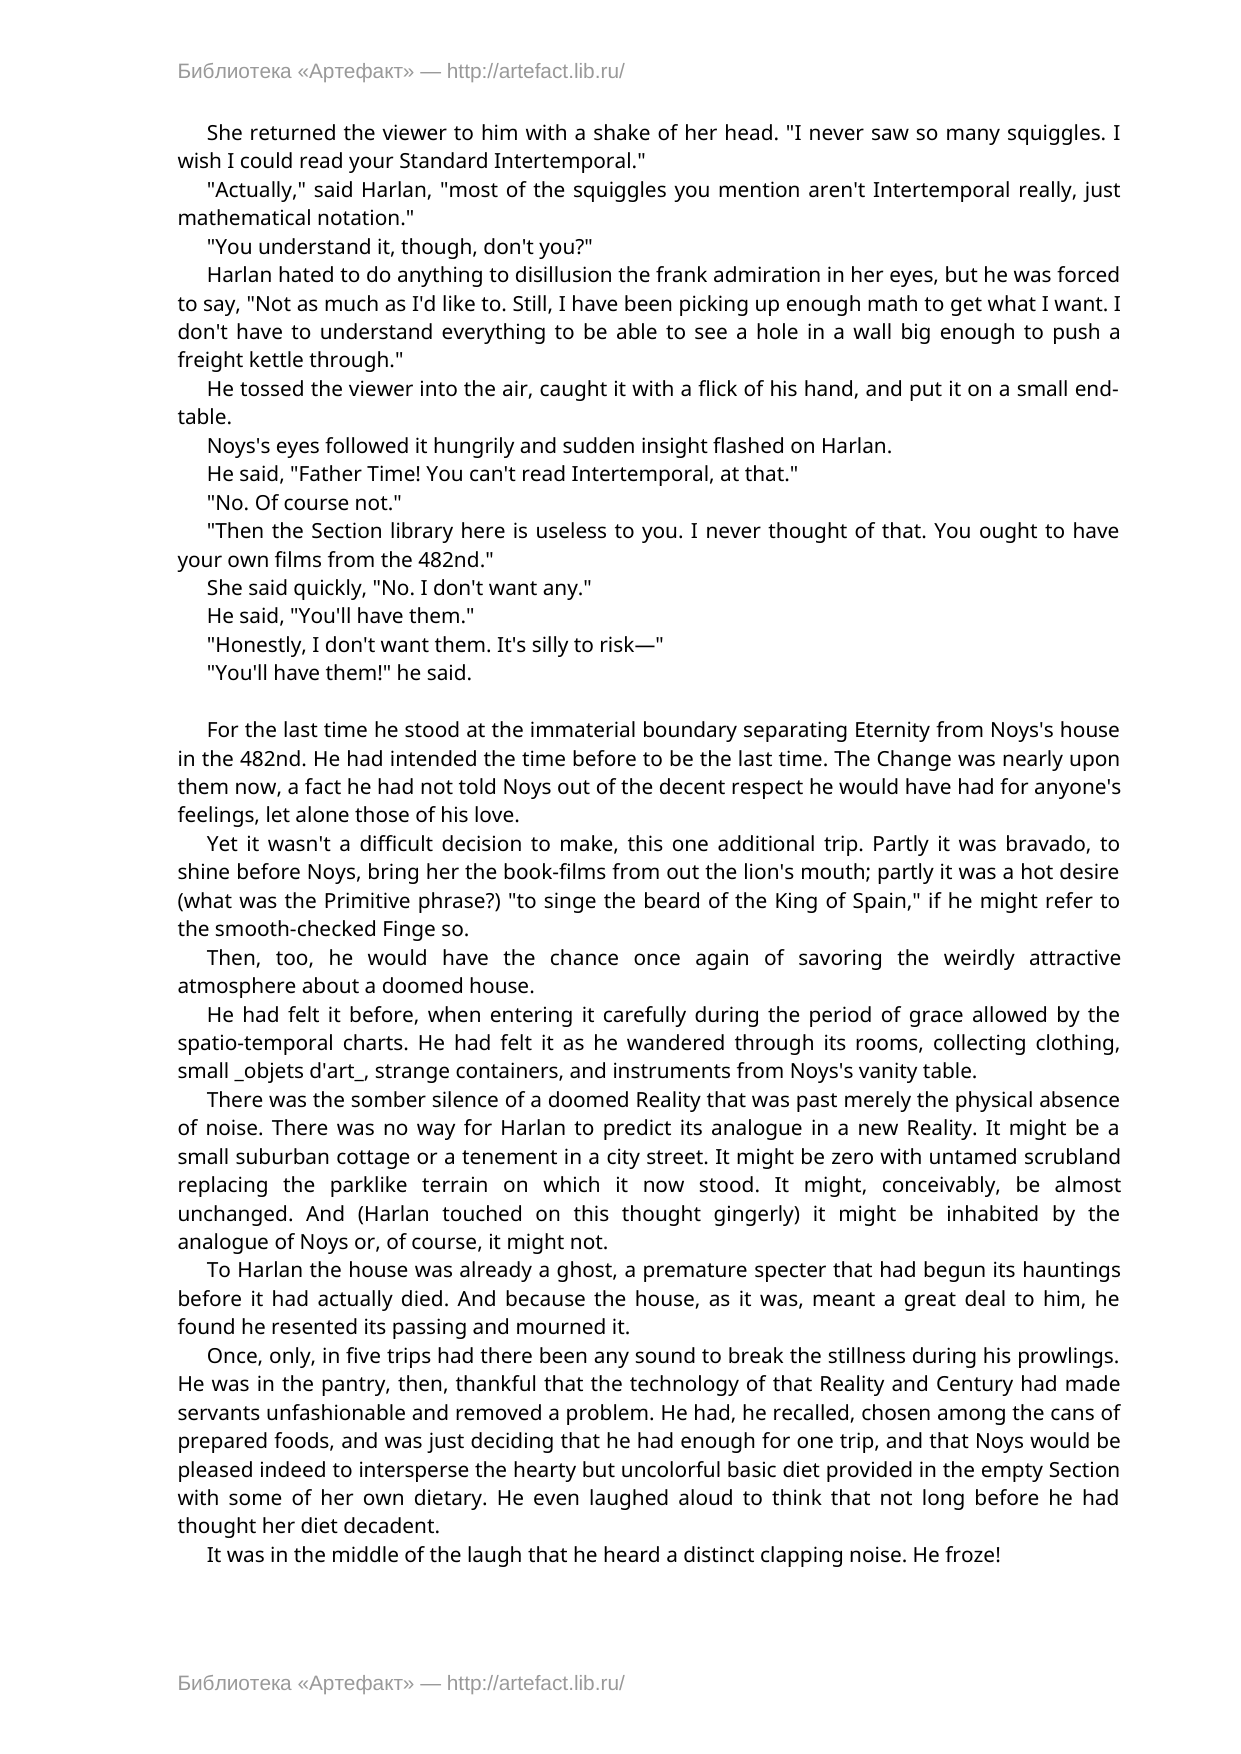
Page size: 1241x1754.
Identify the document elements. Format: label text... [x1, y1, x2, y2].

text "No. Of course not." [177, 488, 1122, 516]
text It was in the middle of the laugh that he heard a distinct clapping noise. He froze! [177, 1540, 1122, 1568]
text "You understand it, though, don't you?" [177, 232, 1122, 260]
text He said, "You'll have them." [177, 602, 1122, 630]
text "You'll have them!" he said. [177, 658, 1122, 687]
text For the last time he stood at the immaterial boundary separating Eternity from Noys's house in the 482nd. He had intended the time before to be the last time. The Change was nearly upon them now, a fact he had not told Noys out of the decent respect he would have had for anyone's feelings, let alone those of his love. [177, 715, 1122, 829]
text To Harlan the house was already a ghost, a premature specter that had begun its hauntings before it had actually died. And because the house, as it was, meant a great deal to him, he found he resented its passing and mourned it. [177, 1256, 1122, 1341]
text "Actually," said Harlan, "most of the squiggles you mention aren't Intertemporal really, just mathematical notation." [177, 175, 1122, 232]
text There was the somber silence of a doomed Reality that was past merely the physical absence of noise. There was no way for Harlan to predict its analogue in a new Reality. It might be a small suburban cottage or a tenement in a city street. It might be zero with untamed scrubland replacing the parklike terrain on which it now stood. It might, conceivably, be almost unchanged. And (Harlan touched on this thought gingerly) it might be inhabited by the analogue of Noys or, of course, it might not. [177, 1085, 1122, 1256]
text "Honestly, I don't want them. It's silly to risk—" [177, 630, 1122, 658]
text He said, "Father Time! You can't read Intertemporal, at that." [177, 459, 1122, 488]
text Yet it wasn't a difficult decision to make, this one additional trip. Partly it was bravado, to shine before Noys, bring her the book-films from out the lion's mouth; partly it was a hot desire (what was the Primitive phrase?) "to singe the beard of the King of Spain," if he might refer to the smooth-checked Finge so. [177, 829, 1122, 943]
text He had felt it before, when entering it carefully during the period of grace allowed by the spatio-temporal charts. He had felt it as he wandered through its rooms, collecting clothing, small _objets d'art_, strange containers, and instruments from Noys's vanity table. [177, 1000, 1122, 1085]
text She said quickly, "No. I don't want any." [177, 573, 1122, 602]
text Harlan hated to do anything to disillusion the frank admiration in her eyes, but he was forced to say, "Not as much as I'd like to. Still, I have been picking up enough math to get what I want. I don't have to understand everything to be able to see a hole in a wall big enough to push a freight kettle through." [177, 260, 1122, 374]
text Noys's eyes followed it hungrily and sudden insight flashed on Harlan. [177, 431, 1122, 459]
text Once, only, in five trips had there been any sound to break the stillness during his prowlings. He was in the pantry, then, thankful that the technology of that Reality and Century had made servants unfashionable and removed a problem. He had, he recalled, chosen among the cans of prepared foods, and was just deciding that he had enough for one trip, and that Noys would be pleased indeed to intersperse the hearty but uncolorful basic diet provided in the empty Section with some of her own dietary. He even laughed aloud to think that not long before he had thought her diet decadent. [177, 1341, 1122, 1540]
text Then, too, he would have the chance once again of savoring the weirdly attractive atmosphere about a doomed house. [177, 943, 1122, 1000]
text "Then the Section library here is useless to you. I never thought of that. You ought to have your own films from the 482nd." [177, 516, 1122, 573]
text He tossed the viewer into the air, caught it with a flick of his hand, and put it on a small end-table. [177, 374, 1122, 431]
text She returned the viewer to him with a shake of her head. "I never saw so many squiggles. I wish I could read your Standard Intertemporal." [177, 118, 1122, 175]
